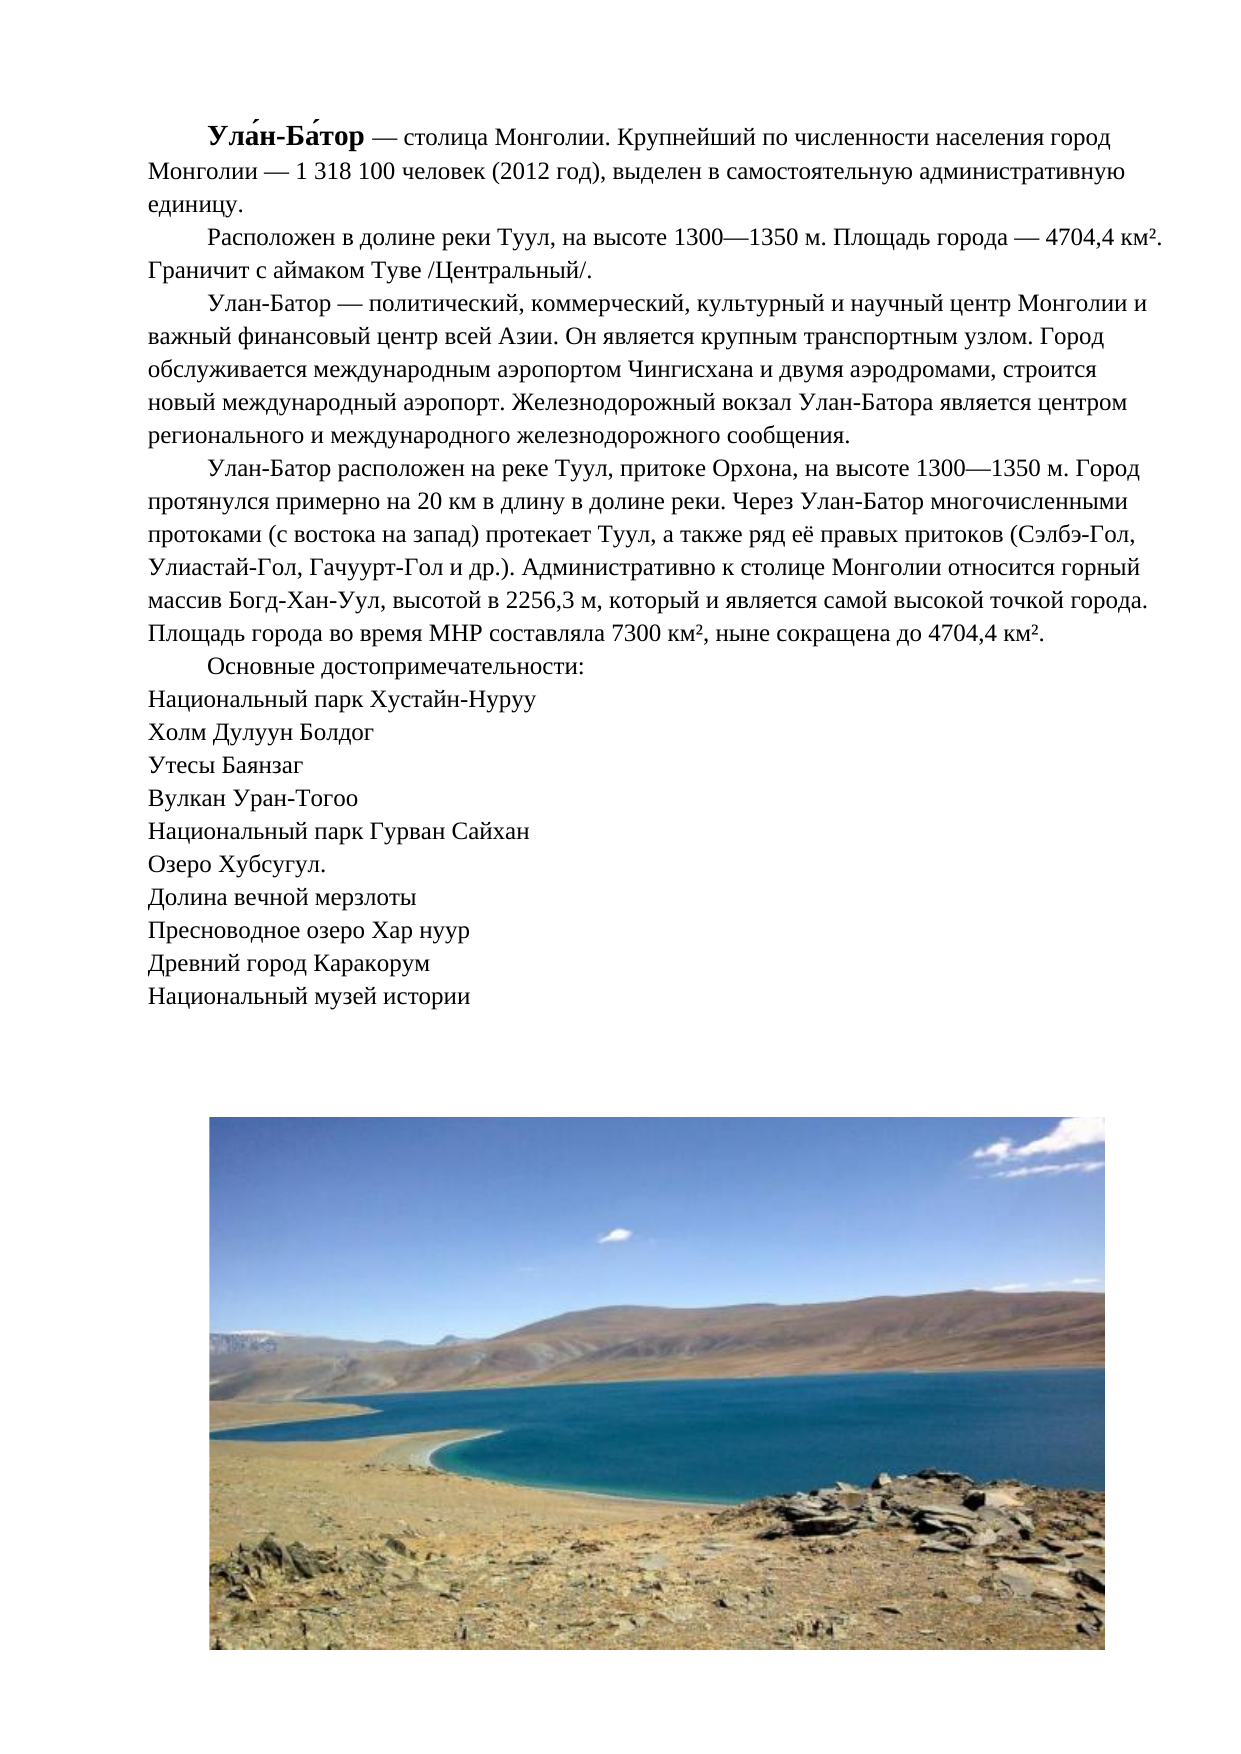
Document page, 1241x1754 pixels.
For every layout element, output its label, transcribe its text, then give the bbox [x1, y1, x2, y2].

text Вулкан Уран-Тогоо [148, 783, 1167, 812]
text Расположен в долине реки Туул, на высоте 1300—1350 м. Площадь города — 4704,4 км². Граничит с аймаком Туве /Центральный/. [148, 222, 1167, 284]
text Ула́н-Ба́тор — столица Монголии. Крупнейший по численности населения город Монголии — 1 318 100 человек (2012 год), выделен в самостоятельную административную единицу. [148, 118, 1167, 218]
text Национальный музей истории [148, 981, 1167, 1010]
text Улан-Батор расположен на реке Туул, притоке Орхона, на высоте 1300—1350 м. Город протянулся примерно на 20 км в длину в долине реки. Через Улан-Батор многочисленными протоками (с востока на запад) протекает Туул, а также ряд её правых притоков (Сэлбэ-Гол, Улиастай-Гол, Гачуурт-Гол и др.). Административно к столице Монголии относится горный массив Богд-Хан-Уул, высотой в 2256,3 м, который и является самой высокой точкой города. Площадь города во время МНР составляла 7300 км², ныне сокращена до 4704,4 км². [148, 453, 1167, 647]
picture [209, 1117, 1105, 1650]
text Озеро Хубсугул. [148, 849, 1167, 878]
text Пресноводное озеро Хар нуур [148, 915, 1167, 944]
text Национальный парк Хустайн-Нуруу [148, 684, 1167, 713]
text Улан-Батор — политический, коммерческий, культурный и научный центр Монголии и важный финансовый центр всей Азии. Он является крупным транспортным узлом. Город обслуживается международным аэропортом Чингисхана и двумя аэродромами, строится новый международный аэропорт. Железнодорожный вокзал Улан-Батора является центром регионального и международного железнодорожного сообщения. [148, 288, 1167, 449]
text Холм Дулуун Болдог [148, 717, 1167, 746]
text Утесы Баянзаг [148, 750, 1167, 779]
text Национальный парк Гурван Сайхан [148, 816, 1167, 845]
text Основные достопримечательности: [148, 651, 1167, 680]
text Долина вечной мерзлоты [148, 882, 1167, 911]
text Древний город Каракорум [148, 948, 1167, 977]
